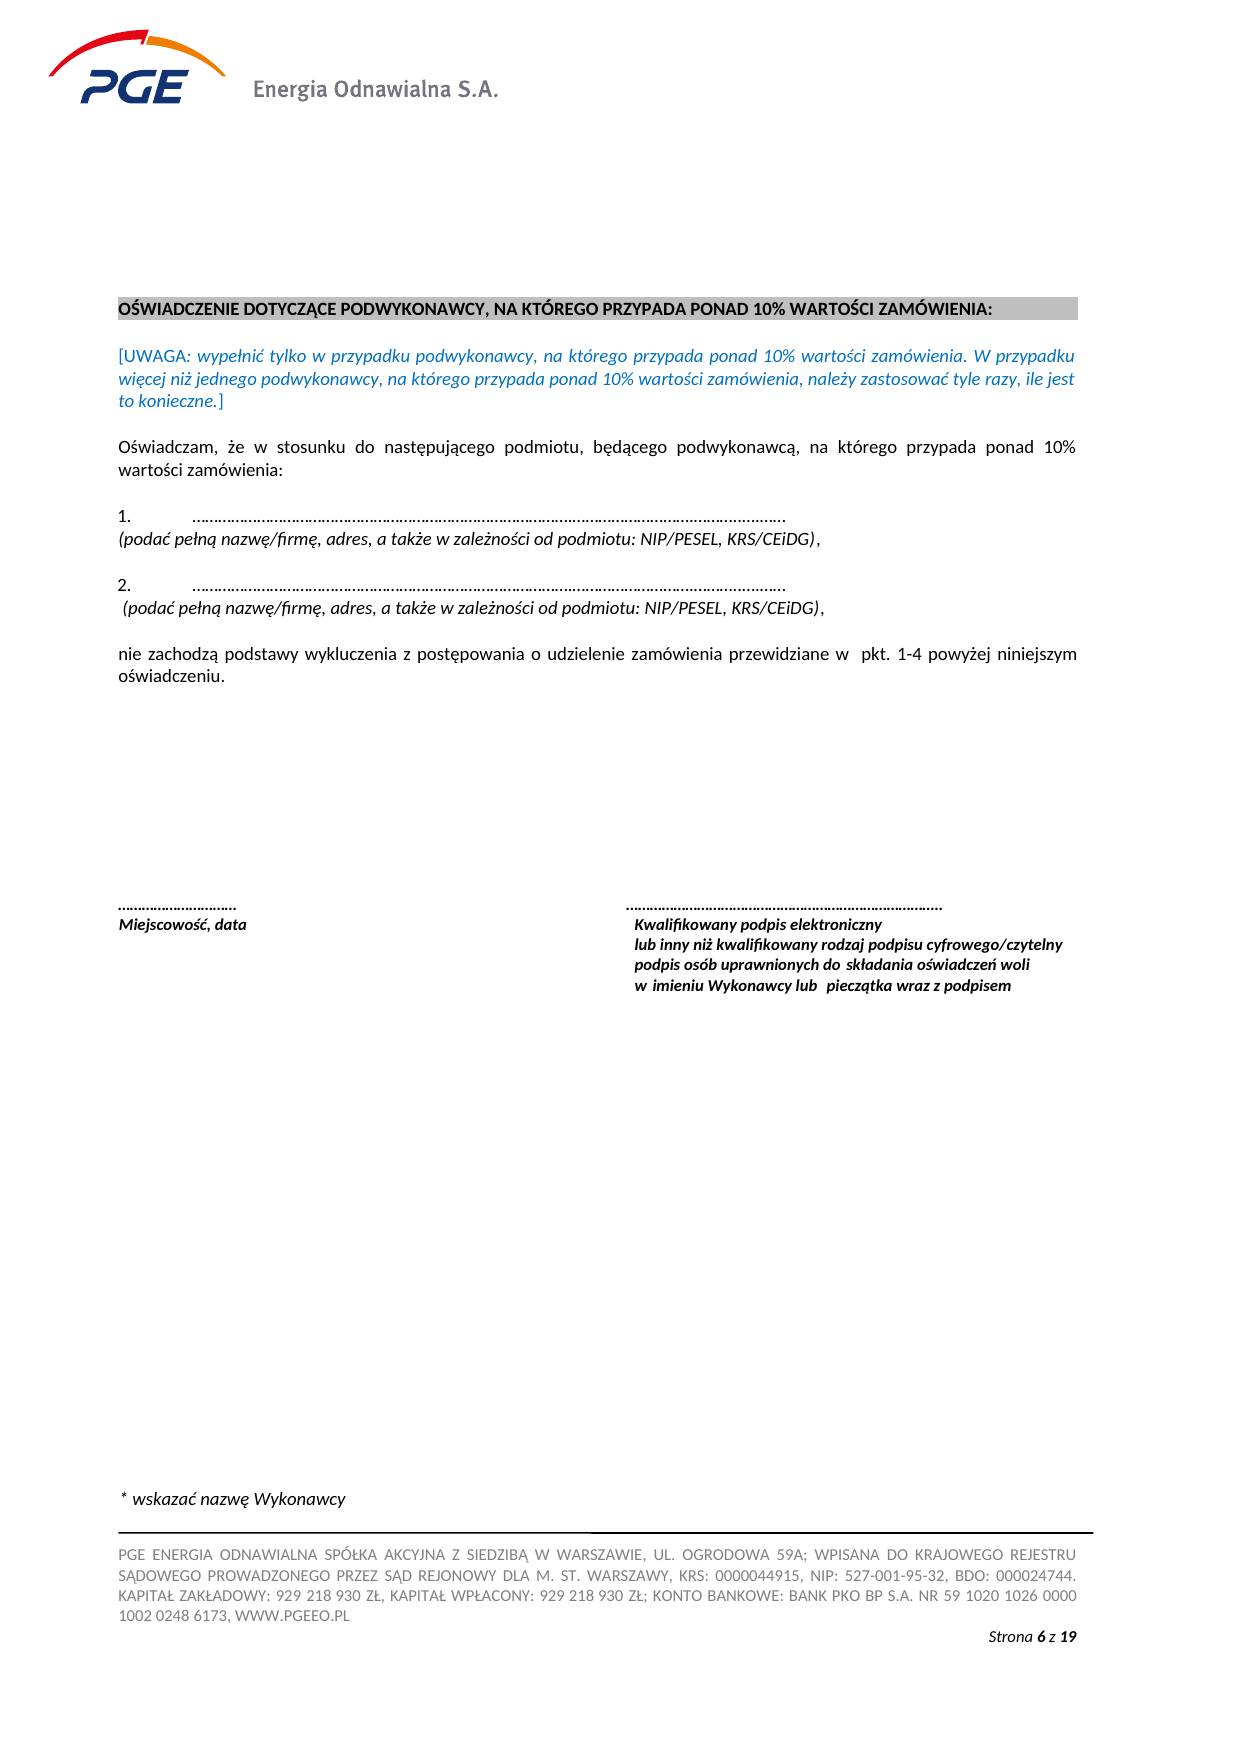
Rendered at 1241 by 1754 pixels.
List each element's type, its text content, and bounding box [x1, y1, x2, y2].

text * wskazać nazwę Wykonawcy [119, 1487, 1078, 1510]
text nie zachodzą podstawy wykluczenia z postępowania o udzielenie zamówienia przewidziane w pkt. 1-4 powyżej niniejszym oświadczeniu. [118, 619, 1078, 687]
text Miejscowość, data Kwalifikowany podpis elektroniczny lub inny niż kwalifikowany rodzaj podpisu cyfrowego/czytelny podpis osób uprawnionych do składania oświadczeń woli w imieniu Wykonawcy lub pieczątka wraz z podpisem [119, 914, 1078, 995]
text [UWAGA: wypełnić tylko w przypadku podwykonawcy, na którego przypada ponad 10% wartości zamówienia. W przypadku więcej niż jednego podwykonawcy, na którego przypada ponad 10% wartości zamówienia, należy zastosować tyle razy, ile jest to konieczne.] [118, 344, 1078, 412]
list …………………………………………………………………………….……………………….………..….…… [117, 573, 1078, 596]
text OŚWIADCZENIE DOTYCZĄCE PODWYKONAWCY, NA KTÓREGO PRZYPADA PONAD 10% WARTOŚCI ZAMÓWIENIA: [118, 297, 1078, 320]
list …………………………………………………………………………….……………………….………..….…… [117, 504, 1078, 527]
text Oświadczam, że w stosunku do następującego podmiotu, będącego podwykonawcą, na którego przypada ponad 10% wartości zamówienia: [118, 435, 1078, 481]
text (podać pełną nazwę/firmę, adres, a także w zależności od podmiotu: NIP/PESEL, KRS/CEiDG), [118, 527, 1078, 550]
text (podać pełną nazwę/firmę, adres, a także w zależności od podmiotu: NIP/PESEL, KRS/CEiDG), [118, 596, 1078, 619]
text ………………………… …………………………………………………………………….. [118, 894, 1078, 914]
